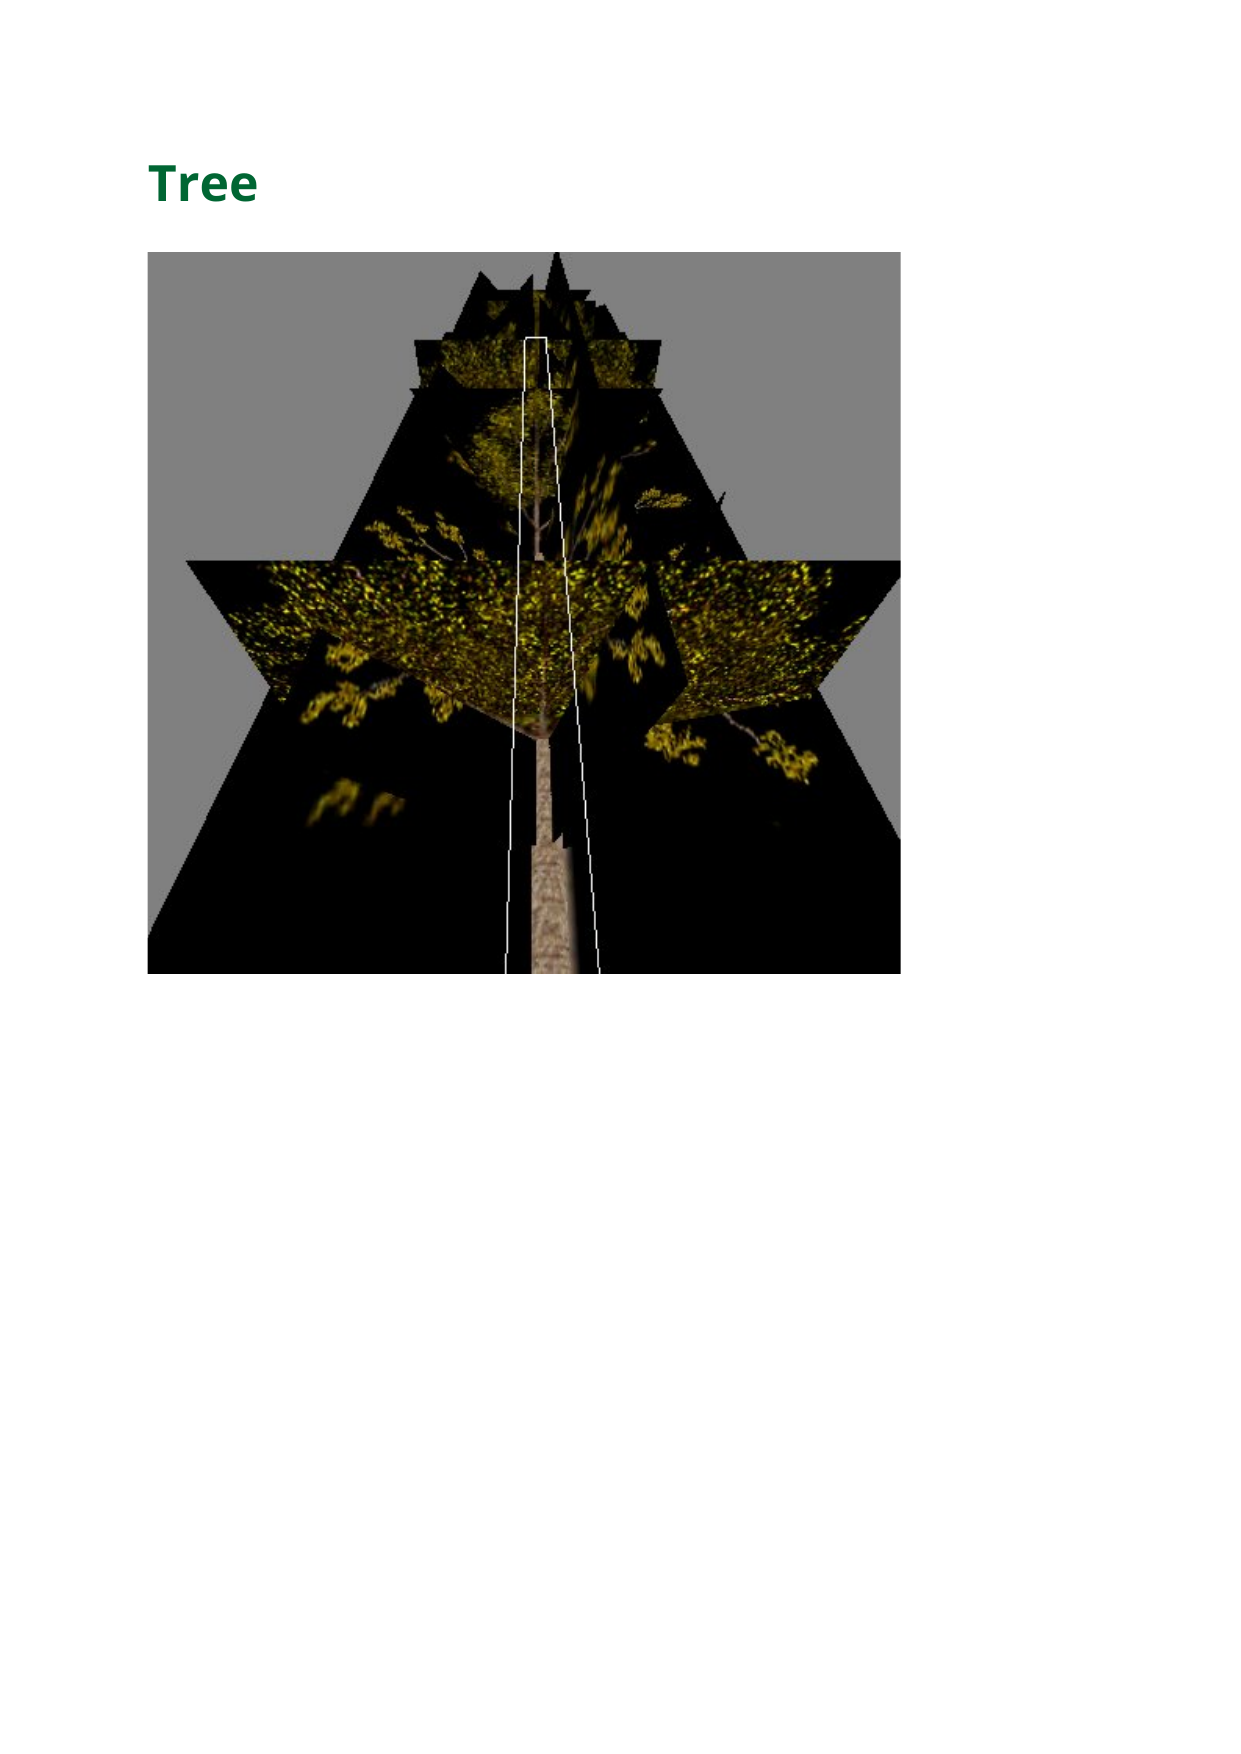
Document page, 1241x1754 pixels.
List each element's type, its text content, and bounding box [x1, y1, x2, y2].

picture [147, 252, 901, 974]
